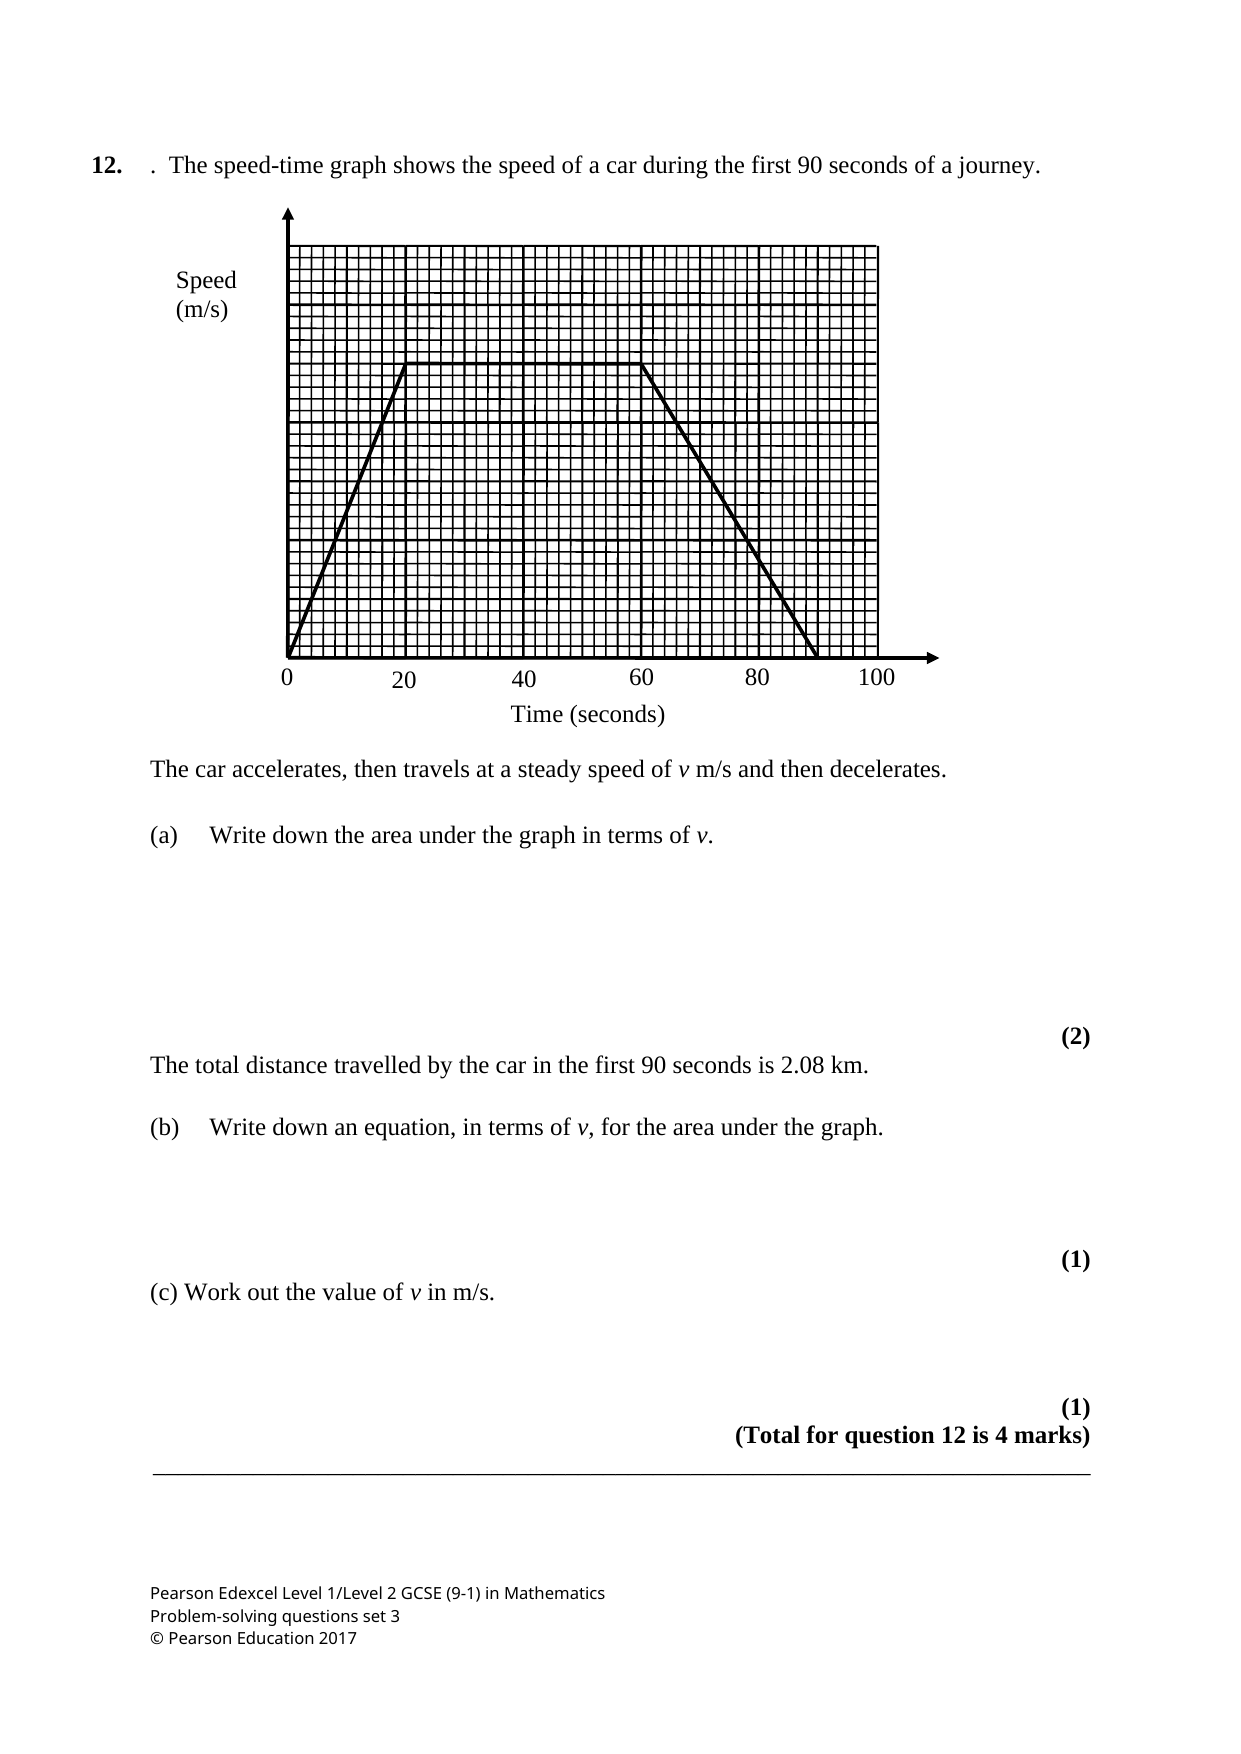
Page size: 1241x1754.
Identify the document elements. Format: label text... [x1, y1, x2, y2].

text (Total for question 12 is 4 marks) [150, 1420, 1090, 1449]
text (2) [150, 1021, 1090, 1050]
text (b) Write down an equation, in terms of v, for the area under the graph. [150, 1112, 1090, 1140]
text (a) Write down the area under the graph in terms of v. [150, 820, 1090, 848]
text (c) Work out the value of v in m/s. [150, 1277, 1090, 1305]
text (1) [150, 1392, 1090, 1420]
text ___________________________________________________________________________ [150, 1449, 1090, 1478]
text 12. . The speed-time graph shows the speed of a car during the first 90 seconds of a journey. [91, 150, 1090, 179]
text The total distance travelled by the car in the first 90 seconds is 2.08 km. [150, 1050, 1090, 1078]
text (1) [150, 1244, 1090, 1272]
text The car accelerates, then travels at a steady speed of v m/s and then decelerates. [150, 754, 1090, 782]
